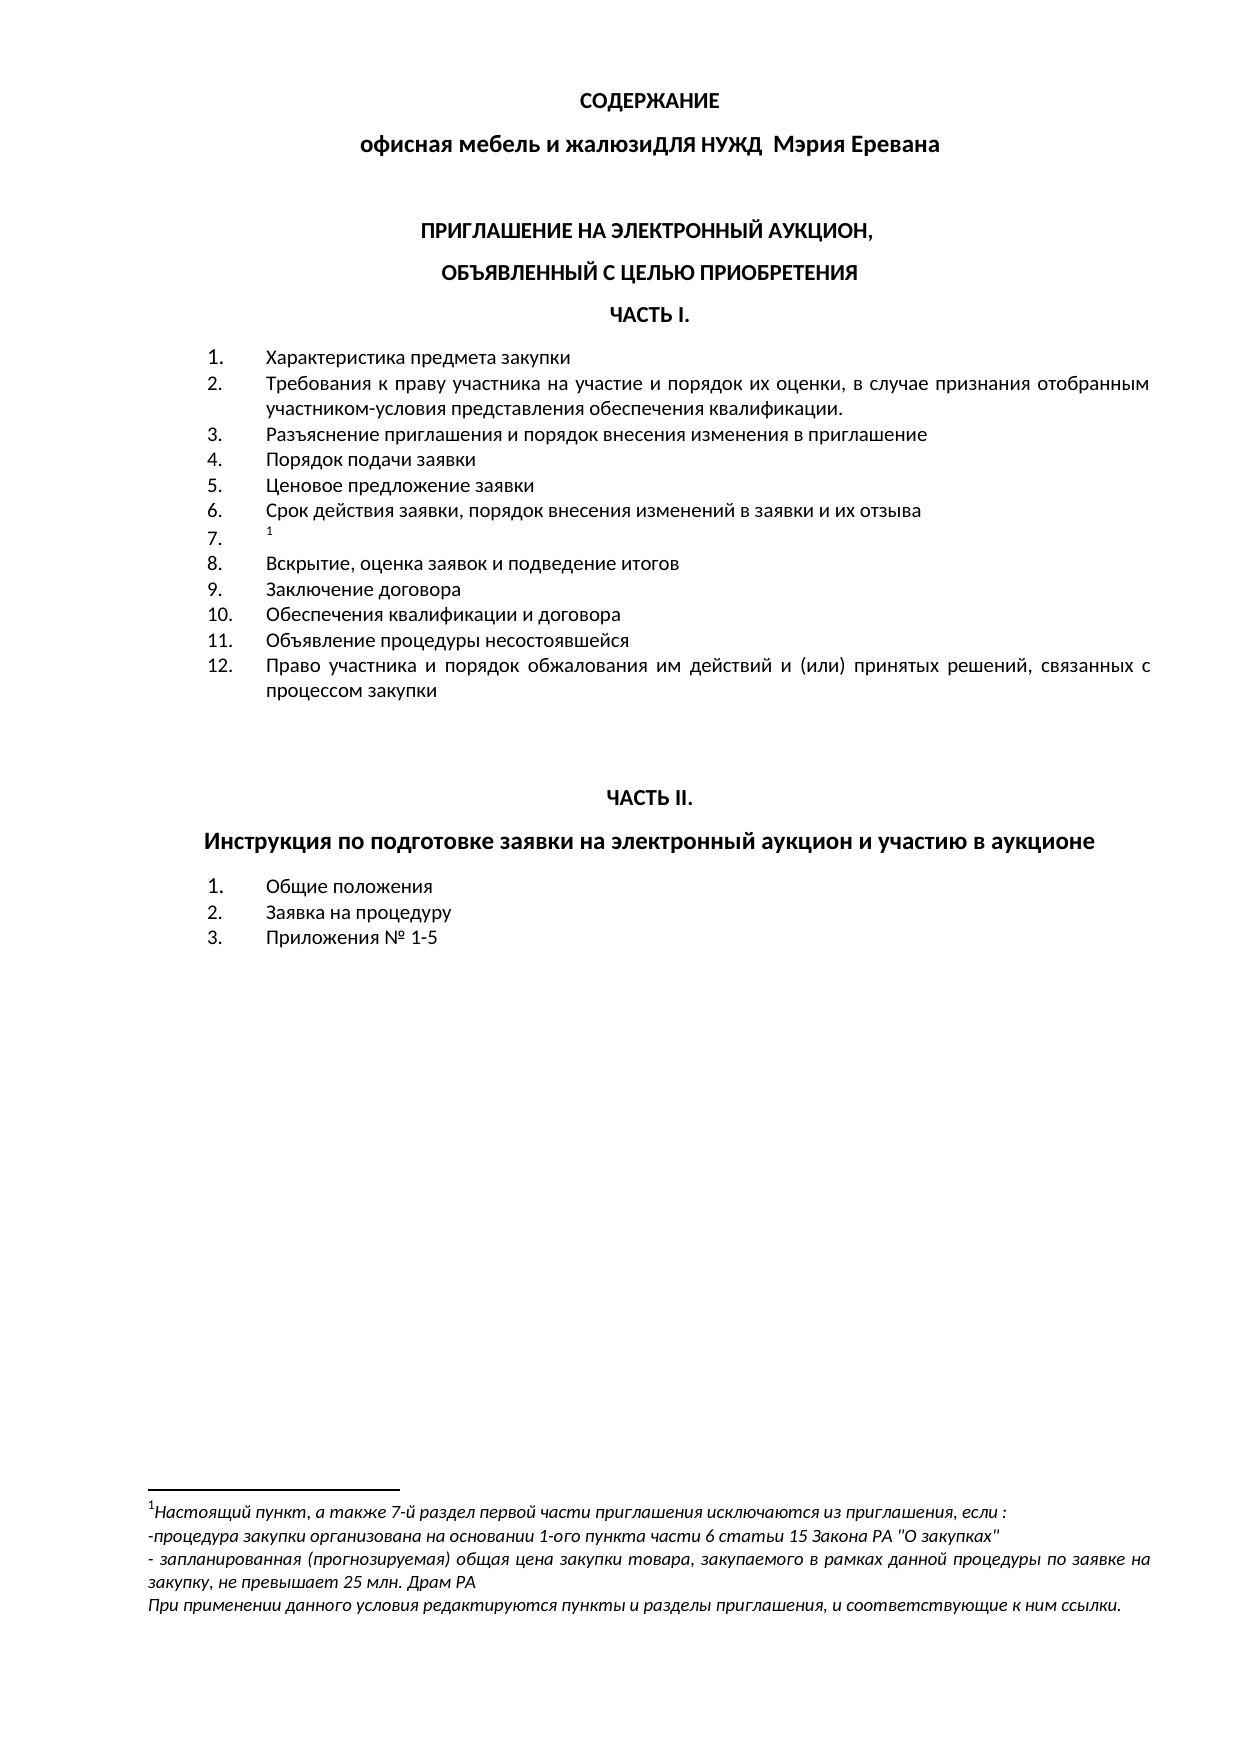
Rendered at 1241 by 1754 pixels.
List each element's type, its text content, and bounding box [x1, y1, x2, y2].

text СОДЕРЖАНИЕ [148, 86, 1152, 114]
text 5. Ценовое предложение заявки [207, 472, 1152, 497]
text 3. Приложения № 1-5 [207, 924, 1152, 950]
text 1. Общие положения [207, 871, 1152, 899]
text 3. Разъяснение приглашения и порядок внесения изменения в приглашение [207, 421, 1152, 446]
text 12. Право участника и порядок обжалования им действий и (или) принятых решений, связанных с процессом закупки [207, 652, 1152, 703]
text 11. Объявление процедуры несостоявшейся [207, 627, 1152, 652]
text 4. Порядок подачи заявки [207, 446, 1152, 472]
text офисная мебель и жалюзиДЛЯ НУЖД Мэрия Еревана [148, 128, 1152, 159]
text ЧАСТЬ I. [148, 300, 1152, 328]
text 10. Обеспечения квалификации и договора [207, 601, 1152, 627]
text ПРИГЛАШЕНИЕ НА ЭЛЕКТРОННЫЙ АУКЦИОН, ОБЪЯВЛЕННЫЙ С ЦЕЛЬЮ ПРИОБРЕТЕНИЯ [148, 216, 1152, 286]
text 7. [207, 523, 1152, 551]
text Инструкция по подготовке заявки на электронный аукцион и участию в аукционе [148, 825, 1152, 856]
text 2. Заявка на процедуру [207, 899, 1152, 924]
text 8. Вскрытие, оценка заявок и подведение итогов [207, 551, 1152, 576]
text ЧАСТЬ II. [148, 783, 1152, 811]
text 1. Характеристика предмета закупки [207, 342, 1152, 370]
text 2. Требования к праву участника на участие и порядок их оценки, в случае признания отобранным участником-условия представления обеспечения квалификации. [207, 370, 1152, 421]
text 9. Заключение договора [207, 576, 1152, 601]
text 6. Срок действия заявки, порядок внесения изменений в заявки и их отзыва [207, 497, 1152, 523]
